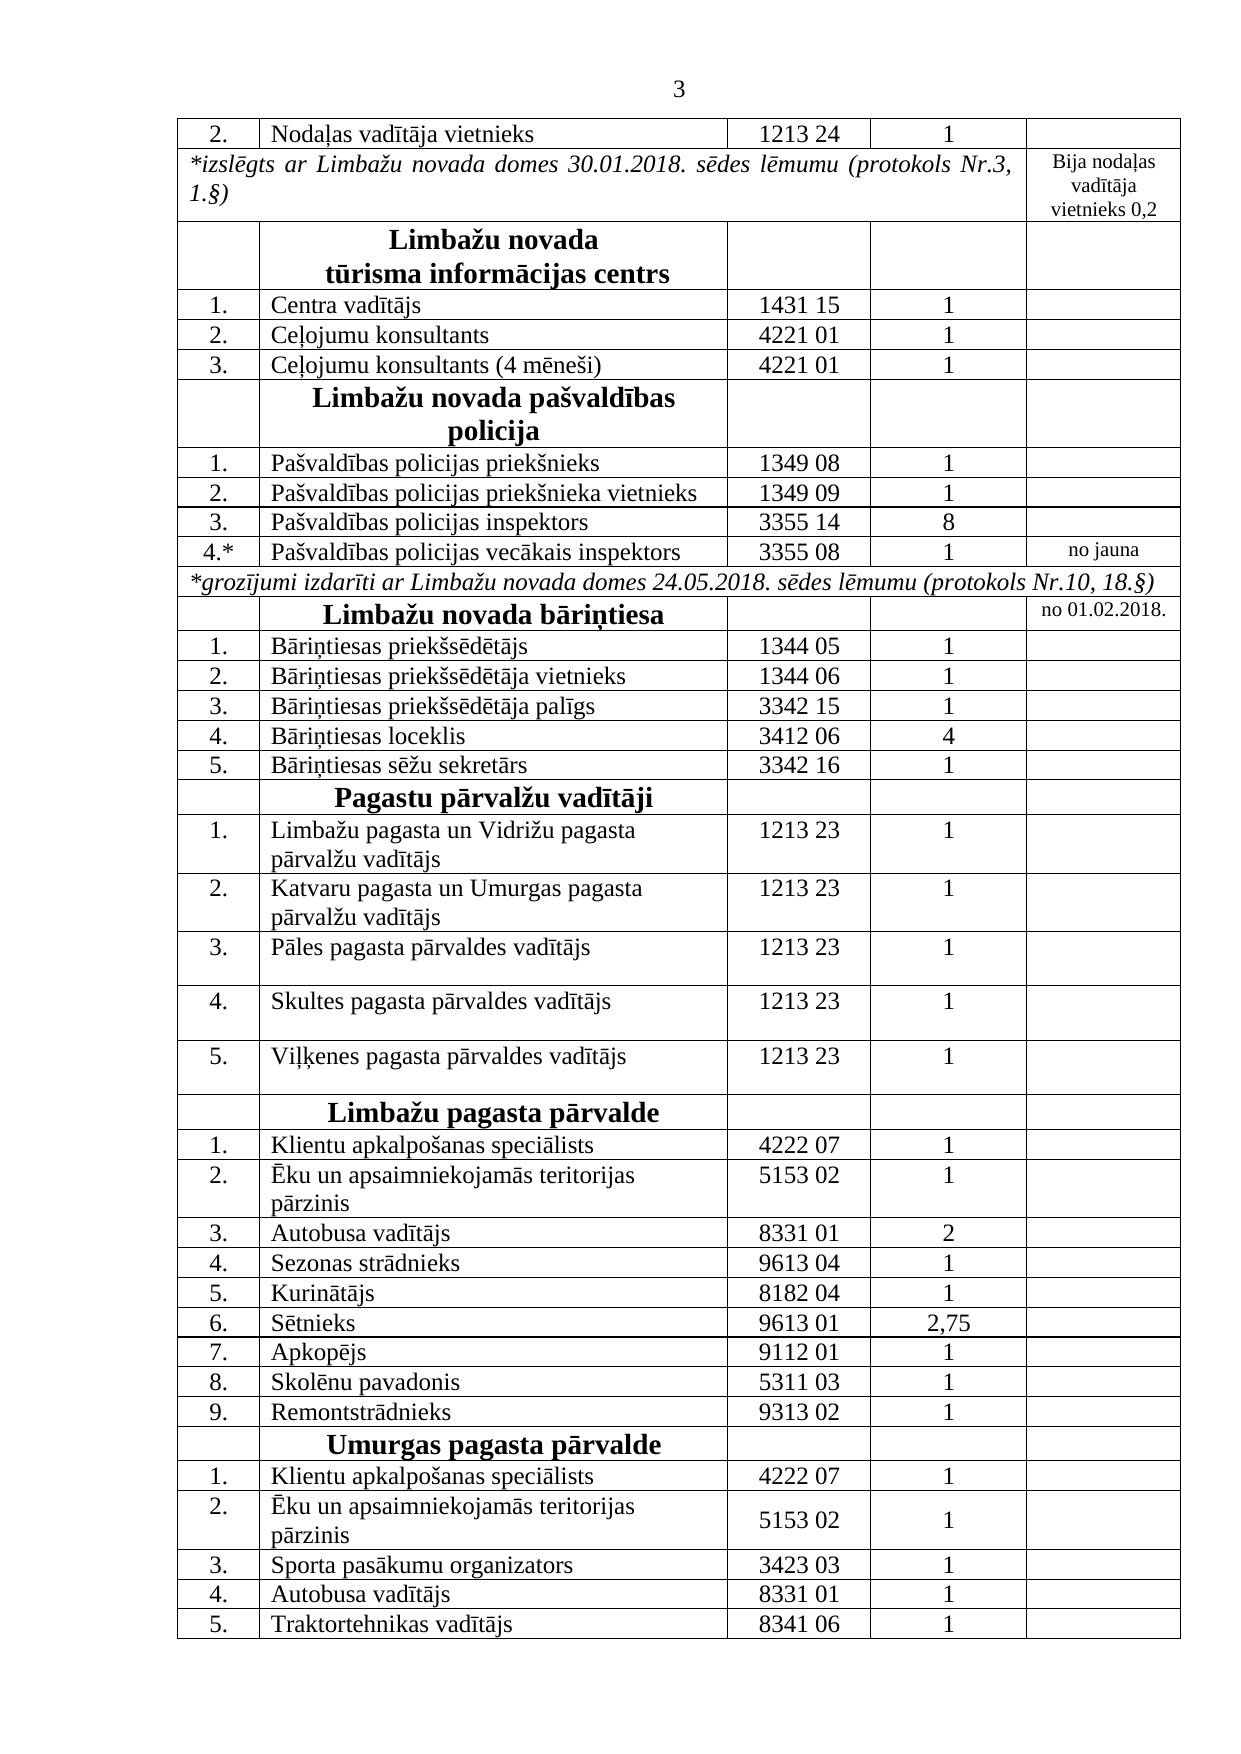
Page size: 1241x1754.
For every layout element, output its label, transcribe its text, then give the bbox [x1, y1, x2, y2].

table_cell 8 [871, 508, 1026, 536]
table_cell 2. [178, 478, 259, 506]
table_cell 1 [871, 661, 1026, 690]
table_cell 4221 01 [728, 320, 870, 349]
table_cell Pašvaldības policijas inspektors [260, 508, 727, 536]
table_cell 1. [178, 1130, 259, 1159]
table_cell Sporta pasākumu organizators [260, 1550, 727, 1578]
table_cell 1349 08 [728, 448, 870, 477]
table_cell 1213 23 [728, 1041, 870, 1094]
table_cell 1 [871, 1609, 1026, 1638]
table_cell 3. [178, 932, 259, 985]
table_cell 2. [178, 320, 259, 349]
table_cell 1213 24 [728, 119, 870, 148]
table_cell 1 [871, 1580, 1026, 1608]
table_cell [1027, 721, 1180, 749]
table_cell no 01.02.2018. [1027, 597, 1180, 630]
table_cell [1027, 1041, 1180, 1094]
table_cell Bāriņtiesas sēžu sekretārs [260, 751, 727, 779]
table_cell [178, 1427, 259, 1460]
table_cell Bāriņtiesas priekšsēdētāja palīgs [260, 691, 727, 720]
table_cell Centra vadītājs [260, 290, 727, 319]
table_cell Bāriņtiesas priekšsēdētāja vietnieks [260, 661, 727, 690]
table_cell [1027, 222, 1180, 289]
table_cell 1 [871, 874, 1026, 931]
table_cell Klientu apkalpošanas speciālists [260, 1130, 727, 1159]
table_cell 5153 02 [728, 1160, 870, 1217]
table_cell [1027, 1461, 1180, 1490]
table_cell Sētnieks [260, 1308, 727, 1336]
table_cell 1213 23 [728, 986, 870, 1040]
table_cell 5. [178, 1278, 259, 1307]
table_cell Pāles pagasta pārvaldes vadītājs [260, 932, 727, 985]
table_cell Klientu apkalpošanas speciālists [260, 1461, 727, 1490]
table_cell Nodaļas vadītāja vietnieks [260, 119, 727, 148]
table_cell [178, 780, 259, 814]
table_cell 2. [178, 1160, 259, 1217]
table_cell Pašvaldības policijas vecākais inspektors [260, 537, 727, 566]
table_cell 4. [178, 986, 259, 1040]
table_cell 1 [871, 815, 1026, 872]
table_cell 8341 06 [728, 1609, 870, 1638]
table_cell 8182 04 [728, 1278, 870, 1307]
table_cell 2. [178, 119, 259, 148]
table_cell [1027, 1278, 1180, 1307]
table_cell [1027, 1308, 1180, 1336]
table_cell 5153 02 [728, 1491, 870, 1549]
table_cell 3. [178, 691, 259, 720]
table_cell 1 [871, 119, 1026, 148]
table_cell 1 [871, 320, 1026, 349]
table_cell 9613 04 [728, 1248, 870, 1277]
table_cell 1 [871, 448, 1026, 477]
table_cell 3342 15 [728, 691, 870, 720]
table_cell 1213 23 [728, 815, 870, 872]
table_cell 4. [178, 721, 259, 749]
table_cell Kurinātājs [260, 1278, 727, 1307]
table_cell Limbažu novada tūrisma informācijas centrs [260, 222, 727, 289]
table_cell Autobusa vadītājs [260, 1580, 727, 1608]
table_cell [1027, 290, 1180, 319]
table_cell 1213 23 [728, 932, 870, 985]
table_cell [1027, 1397, 1180, 1426]
table_cell 1349 09 [728, 478, 870, 506]
table_cell [728, 597, 870, 630]
table_cell 9613 01 [728, 1308, 870, 1336]
table_cell 2. [178, 1491, 259, 1549]
table_cell Limbažu novada bāriņtiesa [260, 597, 727, 630]
table_cell 3342 16 [728, 751, 870, 779]
table_cell [1027, 1491, 1180, 1549]
table_cell Limbažu pagasta pārvalde [260, 1095, 727, 1129]
table_cell [178, 380, 259, 447]
table_cell 1 [871, 691, 1026, 720]
table_cell [1027, 1427, 1180, 1460]
table_cell Ēku un apsaimniekojamās teritorijas pārzinis [260, 1491, 727, 1549]
table_cell 1 [871, 631, 1026, 660]
table_cell 1431 15 [728, 290, 870, 319]
table_cell [1027, 874, 1180, 931]
table_cell [1027, 691, 1180, 720]
table_cell [1027, 751, 1180, 779]
table_cell [1027, 631, 1180, 660]
table_cell 1 [871, 1397, 1026, 1426]
table_cell 1. [178, 290, 259, 319]
table_cell 1 [871, 1491, 1026, 1549]
table_cell 9112 01 [728, 1338, 870, 1366]
table_cell [1027, 780, 1180, 814]
table_cell 9313 02 [728, 1397, 870, 1426]
table_cell Pašvaldības policijas priekšnieks [260, 448, 727, 477]
table_cell [1027, 1218, 1180, 1247]
table_cell [178, 1095, 259, 1129]
table_cell [871, 1095, 1026, 1129]
table_cell [728, 380, 870, 447]
table_cell 7. [178, 1338, 259, 1366]
table_cell Apkopējs [260, 1338, 727, 1366]
table_cell 8331 01 [728, 1218, 870, 1247]
table_cell [1027, 932, 1180, 985]
table_cell 4. [178, 1248, 259, 1277]
table_cell [1027, 448, 1180, 477]
table_cell [728, 1427, 870, 1460]
table_cell [871, 1427, 1026, 1460]
table_cell 3. [178, 1550, 259, 1578]
table_cell 1 [871, 1338, 1026, 1366]
table_cell [1027, 508, 1180, 536]
table_cell Bāriņtiesas loceklis [260, 721, 727, 749]
table_cell Ceļojumu konsultants [260, 320, 727, 349]
table_cell Limbažu novada pašvaldības policija [260, 380, 727, 447]
table_cell 5. [178, 1609, 259, 1638]
table_cell [1027, 1550, 1180, 1578]
table_cell Ceļojumu konsultants (4 mēneši) [260, 350, 727, 379]
table_cell 1. [178, 1461, 259, 1490]
table_cell 4221 01 [728, 350, 870, 379]
table_cell 9. [178, 1397, 259, 1426]
table_cell Pašvaldības policijas priekšnieka vietnieks [260, 478, 727, 506]
table_cell 3. [178, 508, 259, 536]
table_cell Traktortehnikas vadītājs [260, 1609, 727, 1638]
table_cell 3423 03 [728, 1550, 870, 1578]
table_cell [1027, 986, 1180, 1040]
table_cell 1 [871, 537, 1026, 566]
table_cell 3355 14 [728, 508, 870, 536]
table_cell [1027, 1130, 1180, 1159]
table_cell Bija nodaļas vadītāja vietnieks 0,2 [1027, 149, 1180, 221]
table_cell 3. [178, 350, 259, 379]
table_cell [1027, 1248, 1180, 1277]
table_cell 1 [871, 751, 1026, 779]
table_cell Skolēnu pavadonis [260, 1367, 727, 1396]
table_cell Viļķenes pagasta pārvaldes vadītājs [260, 1041, 727, 1094]
table_cell [871, 780, 1026, 814]
table_cell [1027, 350, 1180, 379]
table_cell 3. [178, 1218, 259, 1247]
table_cell 1344 06 [728, 661, 870, 690]
table_cell 2. [178, 661, 259, 690]
table_cell Ēku un apsaimniekojamās teritorijas pārzinis [260, 1160, 727, 1217]
table_cell 5311 03 [728, 1367, 870, 1396]
table_cell [871, 597, 1026, 630]
table_cell Autobusa vadītājs [260, 1218, 727, 1247]
table_cell [1027, 1160, 1180, 1217]
table_cell [1027, 1095, 1180, 1129]
table_cell [728, 780, 870, 814]
table_cell 1. [178, 815, 259, 872]
table_cell 1 [871, 1160, 1026, 1217]
table_cell 2. [178, 874, 259, 931]
table_cell [1027, 815, 1180, 872]
table_cell [1027, 1580, 1180, 1608]
table_cell 1 [871, 478, 1026, 506]
table_cell *grozījumi izdarīti ar Limbažu novada domes 24.05.2018. sēdes lēmumu (protokols Nr.10, 18.§) [178, 567, 1180, 596]
table_cell 1. [178, 631, 259, 660]
table_cell [1027, 1367, 1180, 1396]
table_cell 4222 07 [728, 1461, 870, 1490]
table_cell 1 [871, 1248, 1026, 1277]
table_cell 1 [871, 350, 1026, 379]
table_cell 4222 07 [728, 1130, 870, 1159]
table_cell Sezonas strādnieks [260, 1248, 727, 1277]
table_cell [1027, 320, 1180, 349]
table_cell [1027, 661, 1180, 690]
table_cell Umurgas pagasta pārvalde [260, 1427, 727, 1460]
table_cell 1 [871, 932, 1026, 985]
table_cell [178, 222, 259, 289]
table_cell no jauna [1027, 537, 1180, 566]
table_cell Pagastu pārvalžu vadītāji [260, 780, 727, 814]
table_cell 1. [178, 448, 259, 477]
table_cell Katvaru pagasta un Umurgas pagasta pārvalžu vadītājs [260, 874, 727, 931]
table_cell [1027, 119, 1180, 148]
table_cell [728, 222, 870, 289]
table_cell Bāriņtiesas priekšsēdētājs [260, 631, 727, 660]
table_cell 2,75 [871, 1308, 1026, 1336]
table_cell 1 [871, 1041, 1026, 1094]
table_cell 3412 06 [728, 721, 870, 749]
table_cell 8. [178, 1367, 259, 1396]
table_cell 1 [871, 1130, 1026, 1159]
table_cell [871, 222, 1026, 289]
table_cell 2 [871, 1218, 1026, 1247]
table_cell 1344 05 [728, 631, 870, 660]
table_cell 1 [871, 1461, 1026, 1490]
table_cell [1027, 1609, 1180, 1638]
table_cell 1 [871, 1367, 1026, 1396]
table_cell 8331 01 [728, 1580, 870, 1608]
table_cell [871, 380, 1026, 447]
table_cell 5. [178, 751, 259, 779]
table_cell 3355 08 [728, 537, 870, 566]
table_cell [1027, 478, 1180, 506]
table_cell 5. [178, 1041, 259, 1094]
table_cell 1213 23 [728, 874, 870, 931]
table_cell [1027, 1338, 1180, 1366]
table_cell *izslēgts ar Limbažu novada domes 30.01.2018. sēdes lēmumu (protokols Nr.3, 1.§) [178, 149, 1026, 221]
table_cell 4 [871, 721, 1026, 749]
table_cell 1 [871, 986, 1026, 1040]
table_cell 1 [871, 290, 1026, 319]
table_cell [178, 597, 259, 630]
table_cell 4. [178, 1580, 259, 1608]
table_cell 1 [871, 1550, 1026, 1578]
table_cell 1 [871, 1278, 1026, 1307]
table_cell Remontstrādnieks [260, 1397, 727, 1426]
table_cell Skultes pagasta pārvaldes vadītājs [260, 986, 727, 1040]
table_cell [1027, 380, 1180, 447]
table_cell [728, 1095, 870, 1129]
table_cell Limbažu pagasta un Vidrižu pagasta pārvalžu vadītājs [260, 815, 727, 872]
table_cell 4.* [178, 537, 259, 566]
table_cell 6. [178, 1308, 259, 1336]
